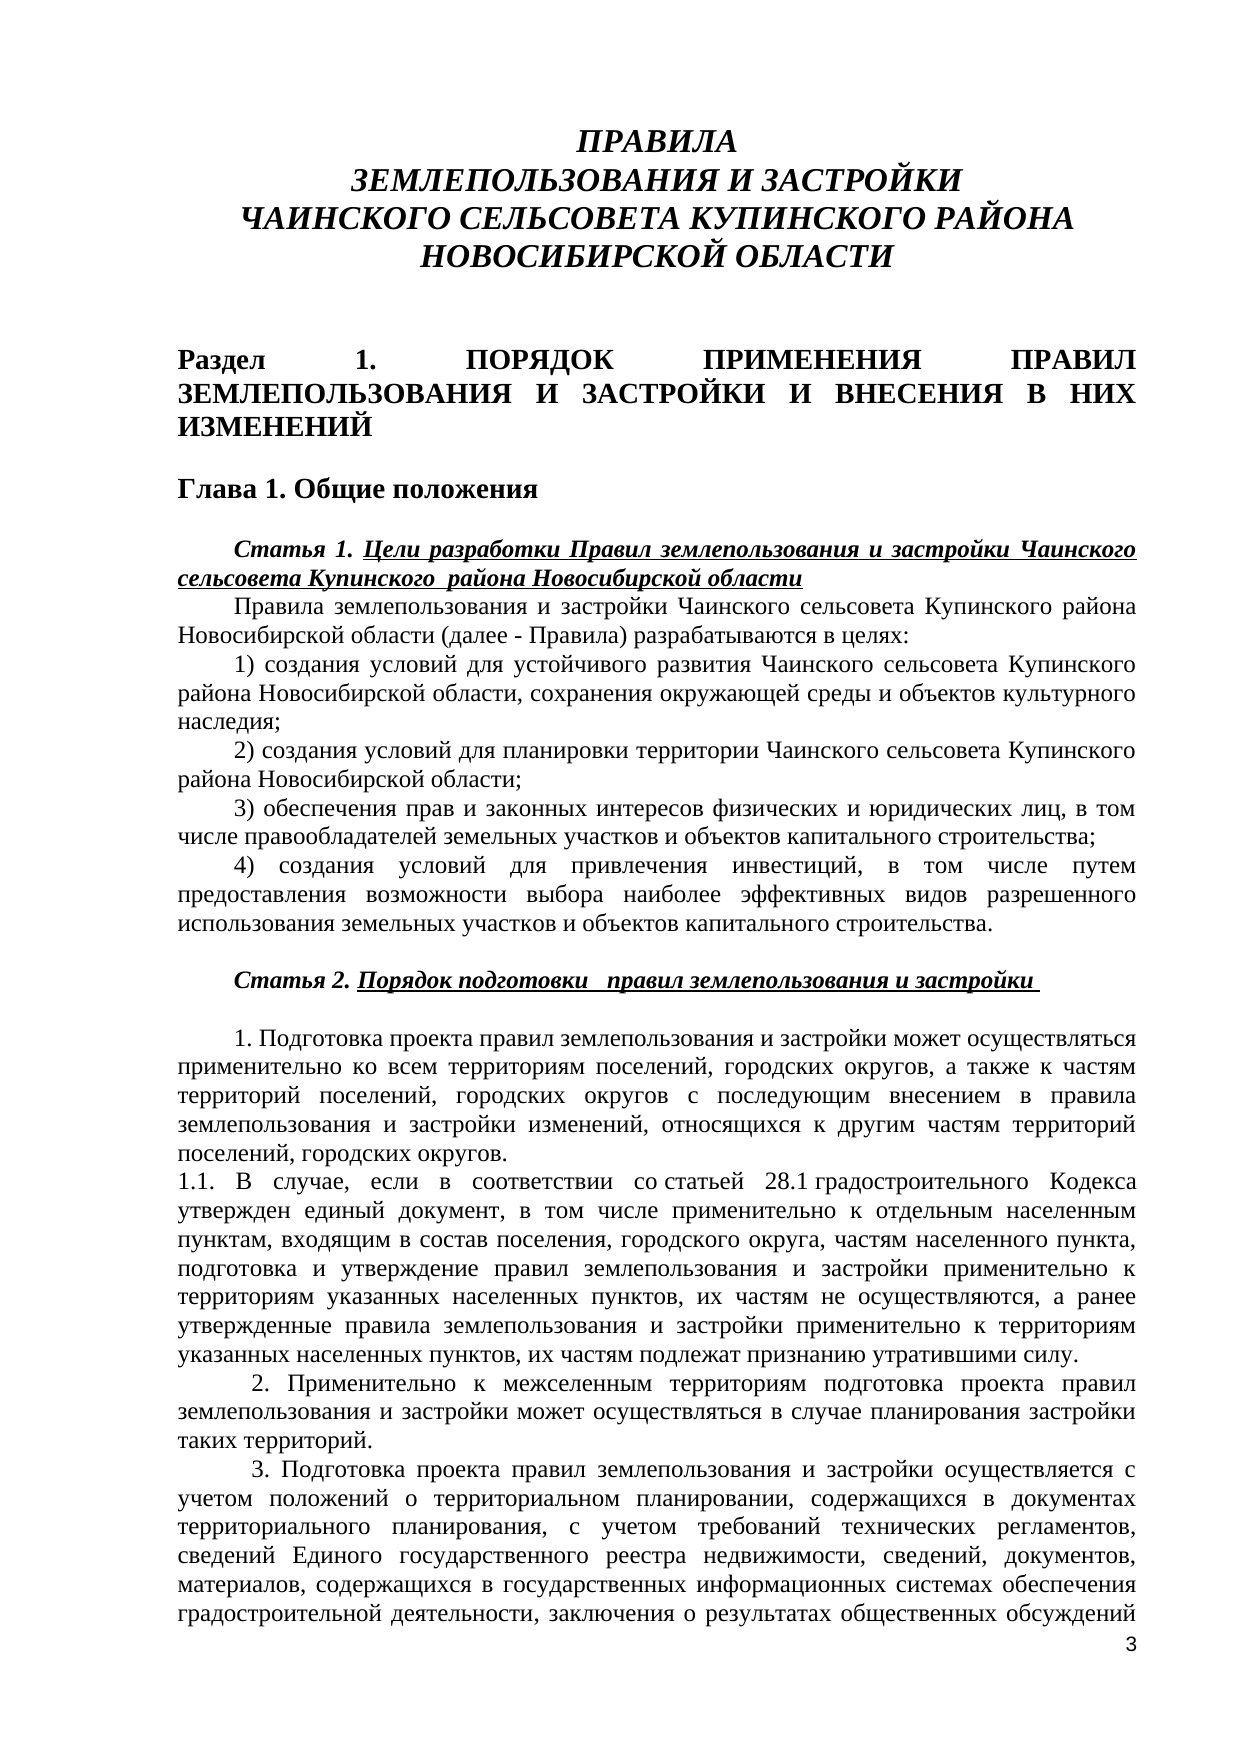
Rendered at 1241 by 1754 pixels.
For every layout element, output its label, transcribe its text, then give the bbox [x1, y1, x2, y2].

text Статья 1. Цели разработки Правил землепользования и застройки Чаинского сельсовета Купинского района Новосибирской области [177, 534, 1137, 591]
text 1) создания условий для устойчивого развития Чаинского сельсовета Купинского района Новосибирской области, сохранения окружающей среды и объектов культурного наследия; [177, 649, 1137, 735]
text Глава 1. Общие положения [177, 472, 1137, 505]
text 3) обеспечения прав и законных интересов физических и юридических лиц, в том числе правообладателей земельных участков и объектов капитального строительства; [177, 793, 1137, 850]
title ЧАИНСКОГО СЕЛЬСОВЕТА КУПИНСКОГО РАЙОНА НОВОСИБИРСКОЙ ОБЛАСТИ [177, 198, 1137, 275]
text ПРАВИЛА [177, 122, 1137, 160]
text 1.1. В случае, если в соответствии со статьей 28.1 градостроительного Кодекса утвержден единый документ, в том числе применительно к отдельным населенным пунктам, входящим в состав поселения, городского округа, частям населенного пункта, подготовка и утверждение правил землепользования и застройки применительно к территориям указанных населенных пунктов, их частям не осуществляются, а ранее утвержденные правила землепользования и застройки применительно к территориям указанных населенных пунктов, их частям подлежат признанию утратившими силу. [177, 1166, 1137, 1368]
text Раздел 1. ПОРЯДОК ПРИМЕНЕНИЯ ПРАВИЛ ЗЕМЛЕПОЛЬЗОВАНИЯ И ЗАСТРОЙКИ И ВНЕСЕНИЯ В НИХ ИЗМЕНЕНИЙ [177, 342, 1137, 443]
text 2) создания условий для планировки территории Чаинского сельсовета Купинского района Новосибирской области; [177, 735, 1137, 793]
text 1. Подготовка проекта правил землепользования и застройки может осуществляться применительно ко всем территориям поселений, городских округов, а также к частям территорий поселений, городских округов с последующим внесением в правила землепользования и застройки изменений, относящихся к другим частям территорий поселений, городских округов. [177, 1023, 1137, 1166]
text 2. Применительно к межселенным территориям подготовка проекта правил землепользования и застройки может осуществляться в случае планирования застройки таких территорий. [177, 1368, 1137, 1454]
title ЗЕМЛЕПОЛЬЗОВАНИЯ И ЗАСТРОЙКИ [177, 160, 1137, 198]
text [177, 1454, 1137, 1626]
text Статья 2. Порядок подготовки правил землепользования и застройки [177, 965, 1137, 994]
text 4) создания условий для привлечения инвестиций, в том числе путем предоставления возможности выбора наиболее эффективных видов разрешенного использования земельных участков и объектов капитального строительства. [177, 850, 1137, 936]
text Правила землепользования и застройки Чаинского сельсовета Купинского района Новосибирской области (далее - Правила) разрабатываются в целях: [177, 591, 1137, 649]
